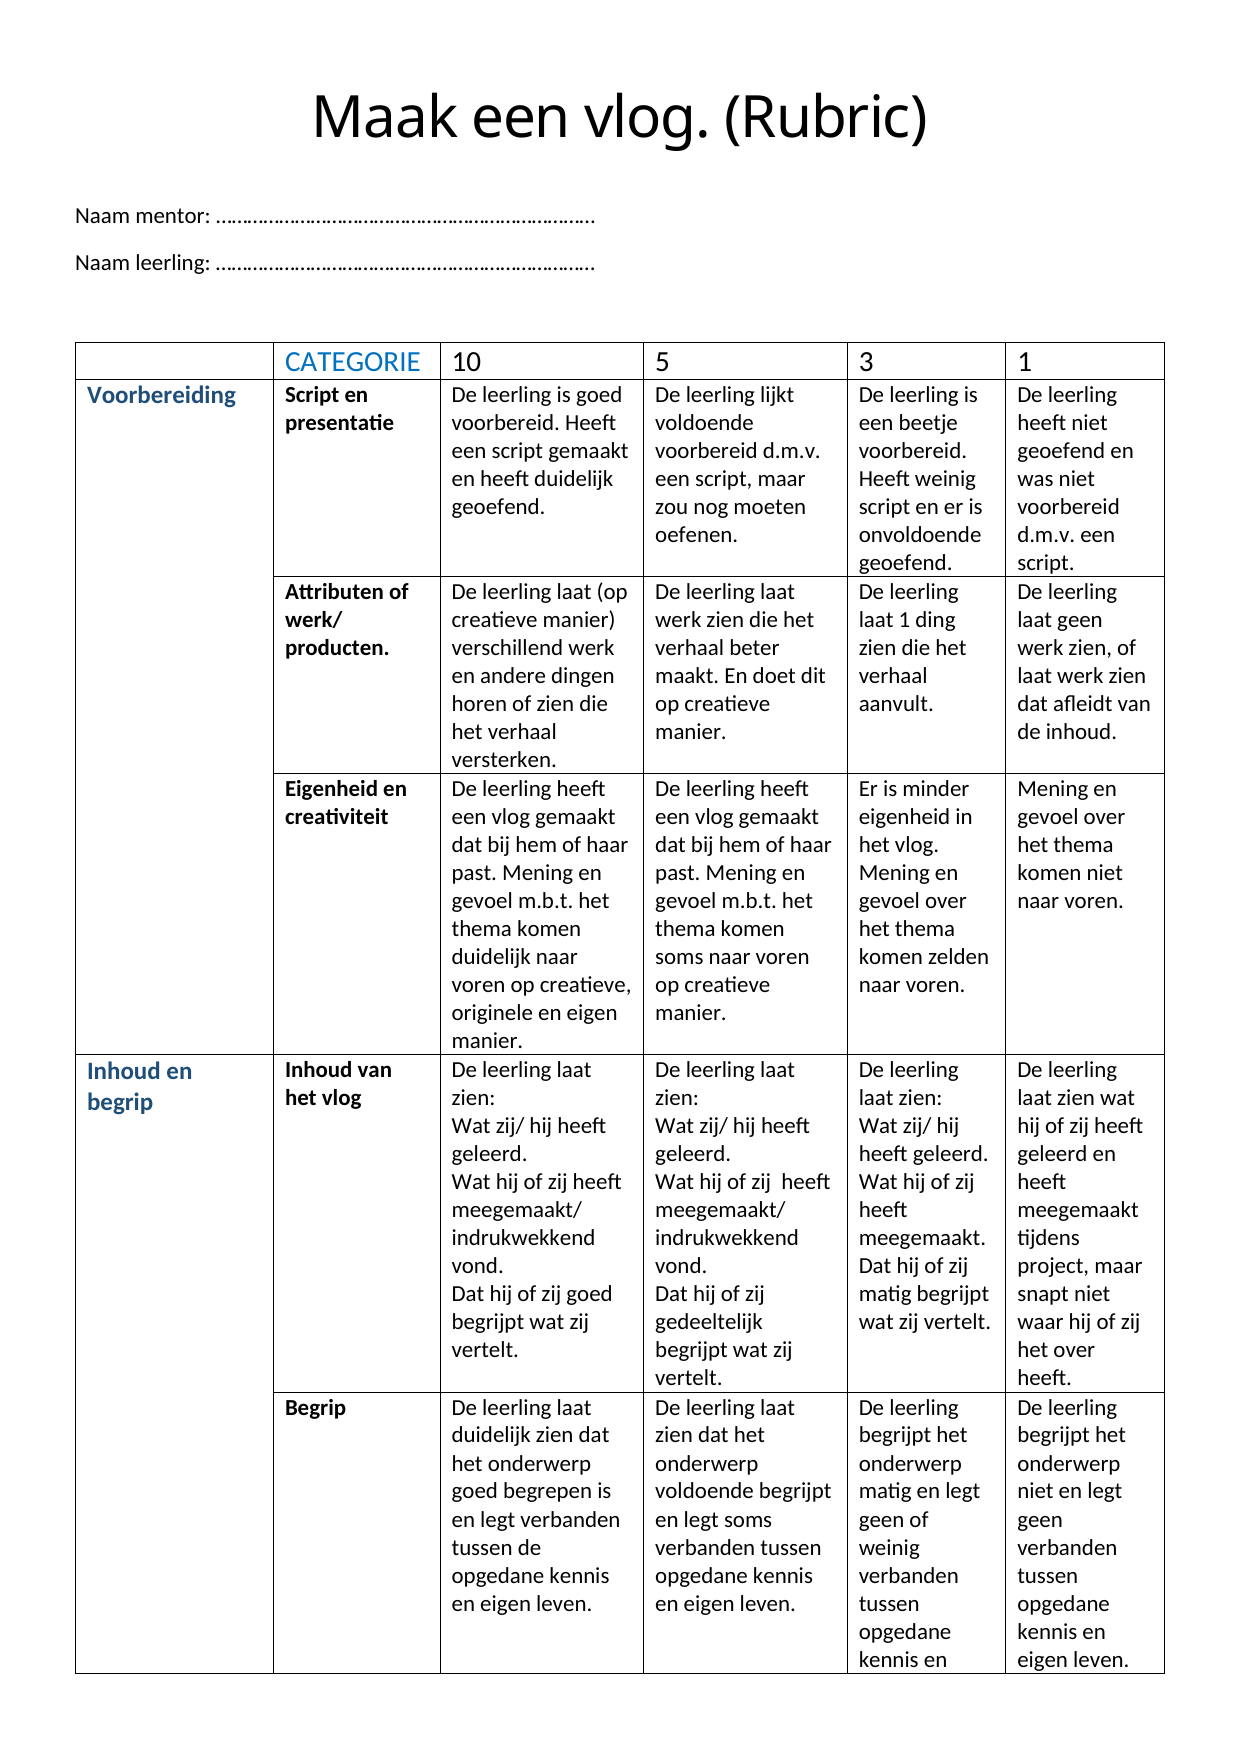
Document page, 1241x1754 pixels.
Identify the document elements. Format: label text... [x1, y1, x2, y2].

text Naam mentor: ……………………………………………………………… [75, 201, 1165, 229]
title Maak een vlog. (Rubric) [75, 75, 1165, 154]
table_cell De leerling heeft een vlog gemaakt dat bij hem of haar past. Mening en gevoel m.b.t. het thema komen duidelijk naar voren op creatieve, originele en eigen manier. [441, 774, 643, 1054]
text Naam leerling: ……………………………………………………………… [75, 248, 1165, 276]
table_header 5 [644, 343, 847, 379]
table_cell Inhoud en begrip [76, 1055, 273, 1673]
table_cell De leerling heeft een vlog gemaakt dat bij hem of haar past. Mening en gevoel m.b.t. het thema komen soms naar voren op creatieve manier. [644, 774, 847, 1054]
table_cell De leerling laat werk zien die het verhaal beter maakt. En doet dit op creatieve manier. [644, 577, 847, 773]
table_cell Begrip [274, 1393, 440, 1673]
table_cell Mening en gevoel over het thema komen niet naar voren. [1006, 774, 1164, 1054]
table_cell De leerling laat zien: Wat zij/ hij heeft geleerd. Wat hij of zij heeft meegemaakt/ indrukwekkend vond. Dat hij of zij gedeeltelijk begrijpt wat zij vertelt. [644, 1055, 847, 1392]
table_cell De leerling laat zien wat hij of zij heeft geleerd en heeft meegemaakt tijdens project, maar snapt niet waar hij of zij het over heeft. [1006, 1055, 1164, 1392]
table_cell De leerling lijkt voldoende voorbereid d.m.v. een script, maar zou nog moeten oefenen. [644, 380, 847, 576]
table_cell Inhoud van het vlog [274, 1055, 440, 1392]
table_header 3 [848, 343, 1005, 379]
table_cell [1006, 1393, 1164, 1673]
table_cell Eigenheid en creativiteit [274, 774, 440, 1054]
table_header [76, 343, 273, 379]
table_cell Voorbereiding [76, 380, 273, 1054]
table_cell De leerling laat 1 ding zien die het verhaal aanvult. [848, 577, 1005, 773]
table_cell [644, 1393, 847, 1673]
table_cell De leerling laat zien: Wat zij/ hij heeft geleerd. Wat hij of zij heeft meegemaakt. Dat hij of zij matig begrijpt wat zij vertelt. [848, 1055, 1005, 1392]
table_cell De leerling laat zien: Wat zij/ hij heeft geleerd. Wat hij of zij heeft meegemaakt/ indrukwekkend vond. Dat hij of zij goed begrijpt wat zij vertelt. [441, 1055, 643, 1392]
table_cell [441, 1393, 643, 1673]
table_cell De leerling laat (op creatieve manier) verschillend werk en andere dingen horen of zien die het verhaal versterken. [441, 577, 643, 773]
table_cell De leerling is goed voorbereid. Heeft een script gemaakt en heeft duidelijk geoefend. [441, 380, 643, 576]
table_header 1 [1006, 343, 1164, 379]
table_cell De leerling laat geen werk zien, of laat werk zien dat afleidt van de inhoud. [1006, 577, 1164, 773]
table_header CATEGORIE [274, 343, 440, 379]
table_header 10 [441, 343, 643, 379]
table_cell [848, 1393, 1005, 1673]
table_cell Er is minder eigenheid in het vlog. Mening en gevoel over het thema komen zelden naar voren. [848, 774, 1005, 1054]
table_cell De leerling heeft niet geoefend en was niet voorbereid d.m.v. een script. [1006, 380, 1164, 576]
table_cell Attributen of werk/ producten. [274, 577, 440, 773]
table_cell De leerling is een beetje voorbereid. Heeft weinig script en er is onvoldoende geoefend. [848, 380, 1005, 576]
table_cell Script en presentatie [274, 380, 440, 576]
